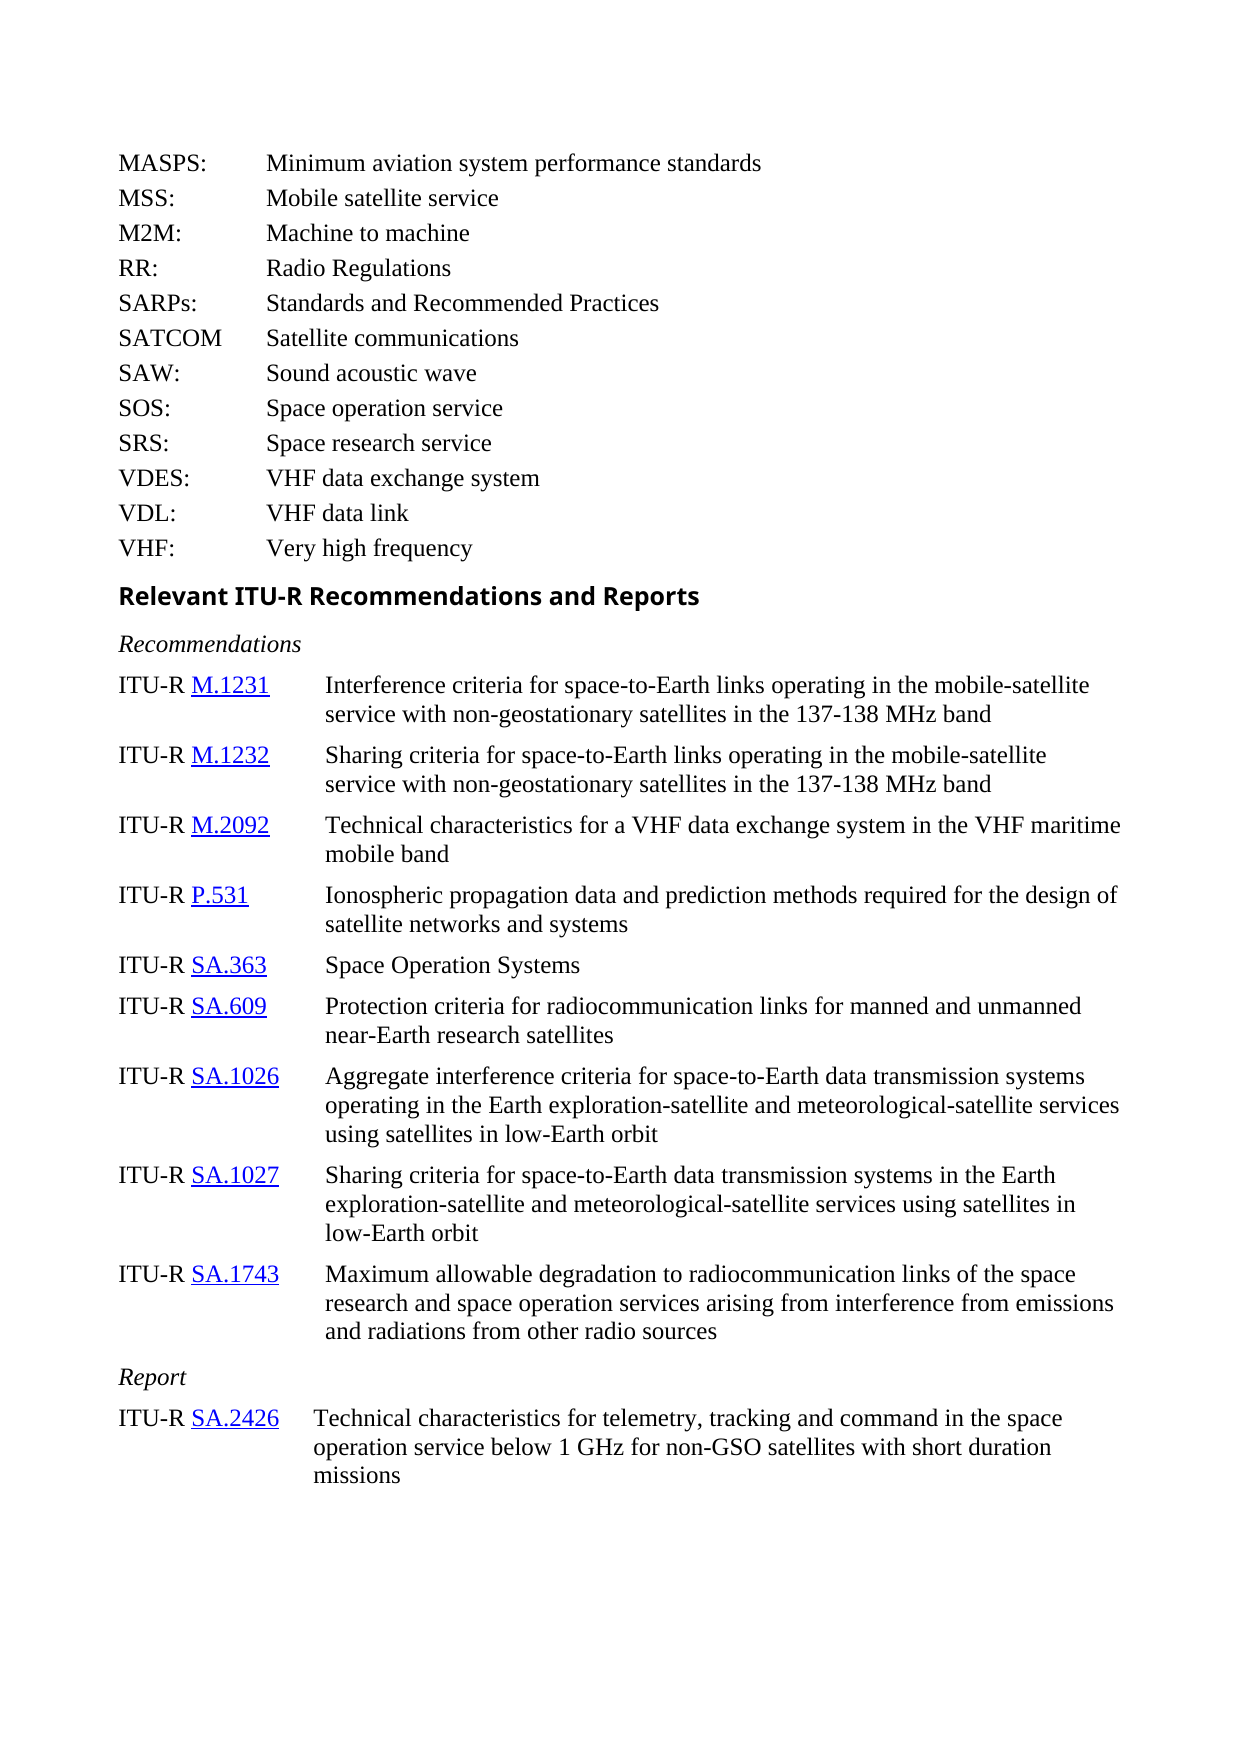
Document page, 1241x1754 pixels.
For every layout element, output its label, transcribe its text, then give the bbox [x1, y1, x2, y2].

text ITU-R P.531 Ionospheric propagation data and prediction methods required for the design of satellite networks and systems [118, 880, 1122, 938]
text ITU-R SA.363 Space Operation Systems [118, 950, 1122, 979]
text ITU-R SA.609 Protection criteria for radiocommunication links for manned and unmanned near-Earth research satellites [118, 991, 1122, 1049]
text ITU-R M.2092 Technical characteristics for a VHF data exchange system in the VHF maritime mobile band [118, 810, 1122, 868]
text M2M: Machine to machine [118, 218, 1122, 246]
text SATCOM Satellite communications [118, 323, 1122, 351]
subtitle Recommendations [118, 629, 1122, 658]
subtitle Report [118, 1362, 1122, 1391]
text ITU-R SA.2426 Technical characteristics for telemetry, tracking and command in the space operation service below 1 GHz for non-GSO satellites with short duration missions [118, 1403, 1122, 1489]
text SARPs: Standards and Recommended Practices [118, 288, 1122, 316]
text MASPS: Minimum aviation system performance standards [118, 148, 1122, 176]
text ITU-R SA.1743 Maximum allowable degradation to radiocommunication links of the space research and space operation services arising from interference from emissions and radiations from other radio sources [118, 1259, 1122, 1345]
text ITU-R SA.1027 Sharing criteria for space-to-Earth data transmission systems in the Earth exploration-satellite and meteorological-satellite services using satellites in low-Earth orbit [118, 1160, 1122, 1246]
subtitle Relevant ITU-R Recommendations and Reports [118, 578, 1122, 612]
text RR: Radio Regulations [118, 253, 1122, 281]
text ITU-R M.1231 Interference criteria for space-to-Earth links operating in the mobile-satellite service with non-geostationary satellites in the 137-138 MHz band [118, 670, 1122, 728]
text VDES: VHF data exchange system [118, 463, 1122, 491]
text SOS: Space operation service [118, 393, 1122, 421]
text SAW: Sound acoustic wave [118, 358, 1122, 386]
text ITU-R SA.1026 Aggregate interference criteria for space-to-Earth data transmission systems operating in the Earth exploration-satellite and meteorological-satellite services using satellites in low-Earth orbit [118, 1061, 1122, 1148]
text SRS: Space research service [118, 428, 1122, 456]
text ITU-R M.1232 Sharing criteria for space-to-Earth links operating in the mobile-satellite service with non-geostationary satellites in the 137-138 MHz band [118, 740, 1122, 798]
text VHF: Very high frequency [118, 533, 1122, 561]
text MSS: Mobile satellite service [118, 183, 1122, 211]
text VDL: VHF data link [118, 498, 1122, 526]
